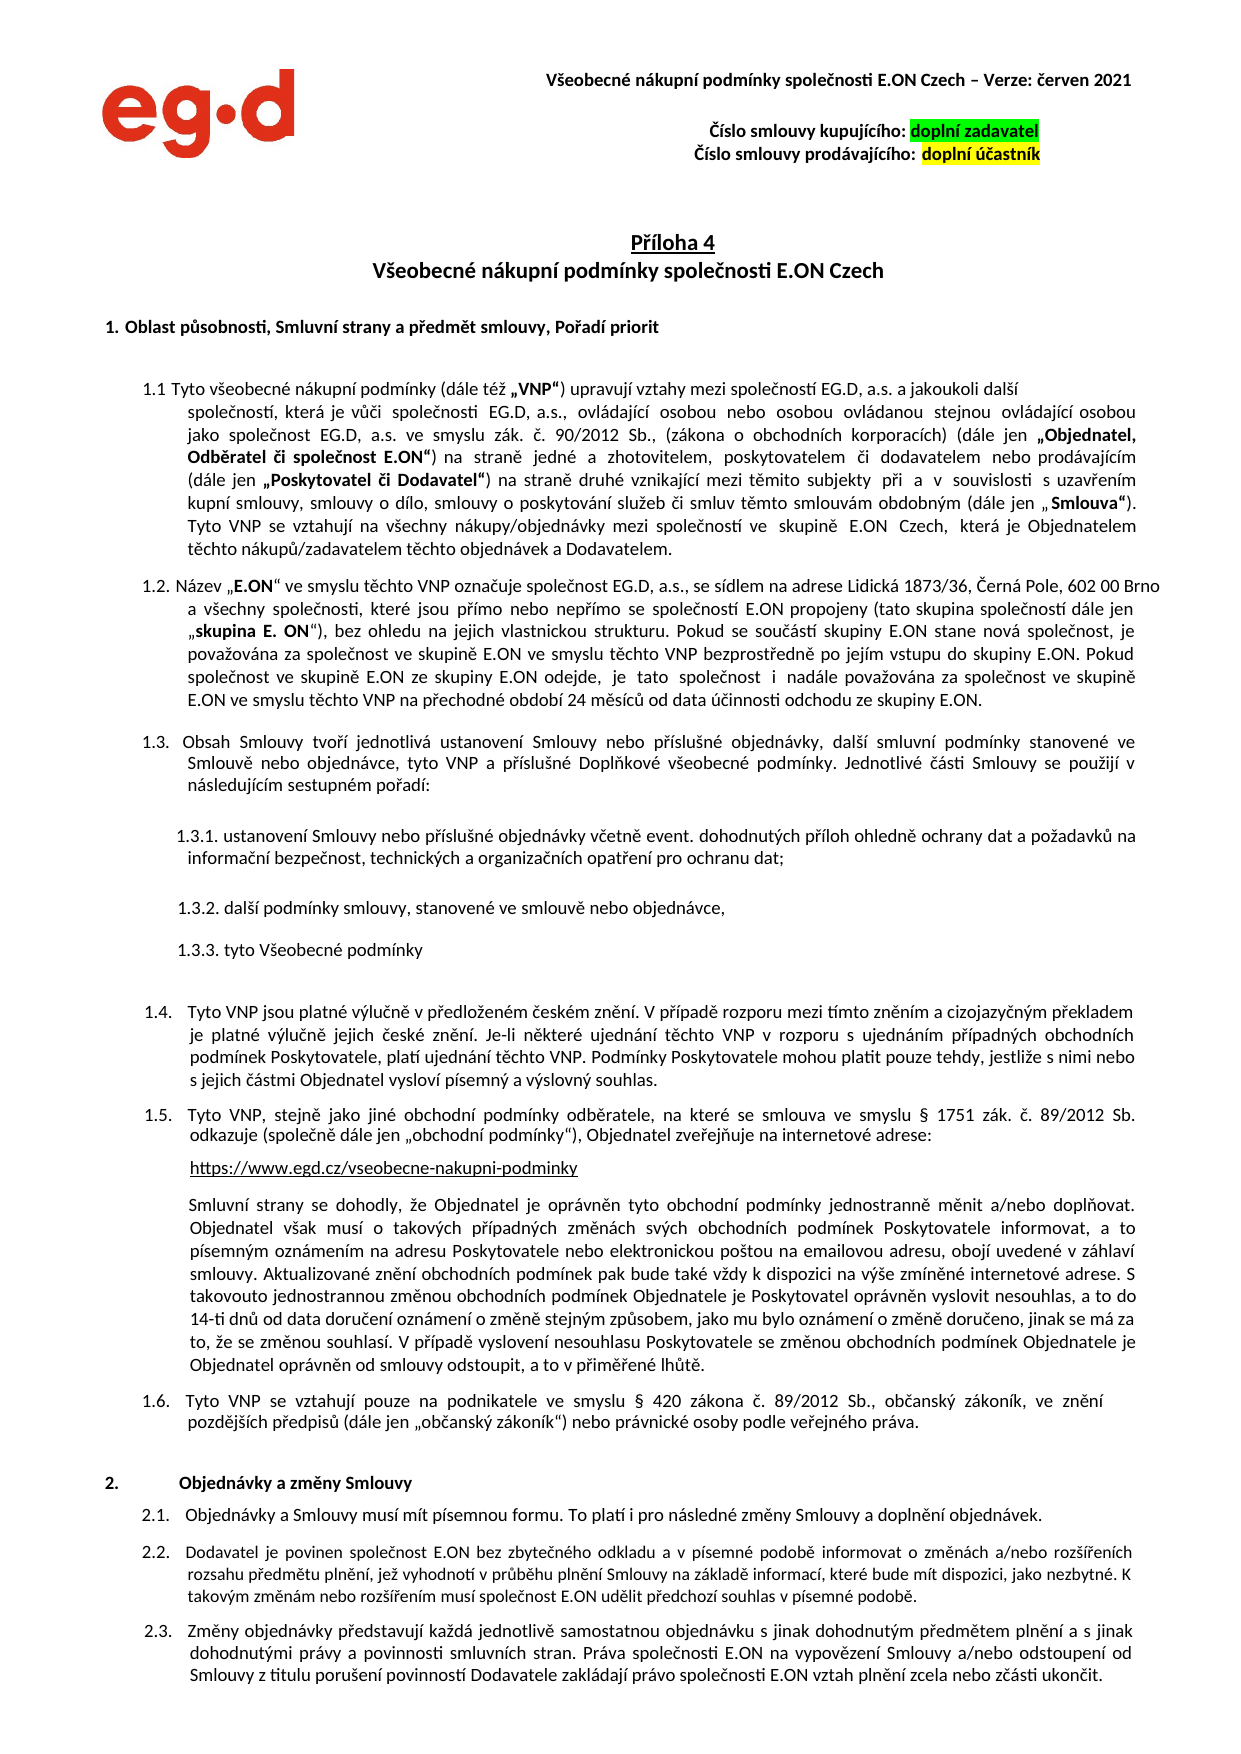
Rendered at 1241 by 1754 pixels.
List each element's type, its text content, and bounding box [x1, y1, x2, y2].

list Objednávky a Smlouvy musí mít písemnou formu. To platí i pro následné změny Smlouvy a doplnění objednávek. [141, 1503, 1163, 1526]
list Dodavatel je povinen společnost E.ON bez zbytečného odkladu a v písemné podobě informovat o změnách a/nebo rozšířeních rozsahu předmětu plnění, jež vyhodnotí v průběhu plnění Smlouvy na základě informací, které bude mít dispozici, jako nezbytné. K takovým změnám nebo rozšířením musí společnost E.ON udělit předchozí souhlas v písemné podobě. [142, 1540, 1134, 1607]
subtitle Oblast působnosti, Smluvní strany a předmět smlouvy, Pořadí priorit [105, 315, 1163, 338]
list Tyto VNP jsou platné výlučně v předloženém českém znění. V případě rozporu mezi tímto zněním a cizojazyčným překladem je platné výlučně jejich české znění. Je-li některé ujednání těchto VNP v rozporu s ujednáním případných obchodních podmínek Poskytovatele, platí ujednání těchto VNP. Podmínky Poskytovatele mohou platit pouze tehdy, jestliže s nimi nebo s jejich částmi Objednatel vysloví písemný a výslovný souhlas. [144, 1001, 1136, 1091]
text https://www.egd.cz/vseobecne-nakupni-podminky [189, 1156, 1163, 1179]
list Tyto VNP, stejně jako jiné obchodní podmínky odběratele, na které se smlouva ve smyslu § 1751 zák. č. 89/2012 Sb. odkazuje (společně dále jen „obchodní podmínky“), Objednatel zveřejňuje na internetové adrese: [144, 1104, 1137, 1147]
list tyto Všeobecné podmínky [177, 938, 1163, 961]
text Příloha 4 [212, 228, 1134, 256]
text společností, která je vůči společnosti EG.D, a.s., ovládající osobou nebo osobou ovládanou stejnou ovládající osobou jako společnost EG.D, a.s. ve smyslu zák. č. 90/2012 Sb., (zákona o obchodních korporacích) (dále jen „Objednatel, Odběratel či společnost E.ON“) na straně jedné a zhotovitelem, poskytovatelem či dodavatelem nebo prodávajícím (dále jen „Poskytovatel či Dodavatel“) na straně druhé vznikající mezi těmito subjekty při a v souvislosti s uzavřením kupní smlouvy, smlouvy o dílo, smlouvy o poskytování služeb či smluv těmto smlouvám obdobným (dále jen „Smlouva“). Tyto VNP se vztahují na všechny nákupy/objednávky mezi společností ve skupině E.ON Czech, která je Objednatelem těchto nákupů/zadavatelem těchto objednávek a Dodavatelem. [187, 400, 1137, 560]
list další podmínky smlouvy, stanovené ve smlouvě nebo objednávce, [177, 897, 1163, 919]
text Všeobecné nákupní podmínky společnosti E.ON Czech [94, 256, 1163, 284]
list Tyto všeobecné nákupní podmínky (dále též „VNP“) upravují vztahy mezi společností EG.D, a.s. a jakoukoli další [142, 377, 1163, 399]
list Obsah Smlouvy tvoří jednotlivá ustanovení Smlouvy nebo příslušné objednávky, další smluvní podmínky stanovené ve Smlouvě nebo objednávce, tyto VNP a příslušné Doplňkové všeobecné podmínky. Jednotlivé části Smlouvy se použijí v následujícím sestupném pořadí: [142, 731, 1136, 796]
text „skupina E. ON“), bez ohledu na jejich vlastnickou strukturu. Pokud se součástí skupiny E.ON stane nová společnost, je považována za společnost ve skupině E.ON ve smyslu těchto VNP bezprostředně po jejím vstupu do skupiny E.ON. Pokud společnost ve skupině E.ON ze skupiny E.ON odejde, je tato společnost i nadále považována za společnost ve skupině E.ON ve smyslu těchto VNP na přechodné období 24 měsíců od data účinnosti odchodu ze skupiny E.ON. [187, 619, 1137, 711]
list Změny objednávky představují každá jednotlivě samostatnou objednávku s jinak dohodnutým předmětem plnění a s jinak dohodnutými právy a povinnosti smluvních stran. Práva společnosti E.ON na vypovězení Smlouvy a/nebo odstoupení od Smlouvy z titulu porušení povinností Dodavatele zakládají právo společnosti E.ON vztah plnění zcela nebo zčásti ukončit. [144, 1620, 1134, 1686]
list Tyto VNP se vztahují pouze na podnikatele ve smyslu § 420 zákona č. 89/2012 Sb., občanský zákoník, ve znění pozdějších předpisů (dále jen „občanský zákoník“) nebo právnické osoby podle veřejného práva. [142, 1391, 1103, 1433]
text a všechny společnosti, které jsou přímo nebo nepřímo se společností E.ON propojeny (tato skupina společností dále jen [187, 597, 1163, 619]
text Smluvní strany se dohodly, že Objednatel je oprávněn tyto obchodní podmínky jednostranně měnit a/nebo doplňovat. Objednatel však musí o takových případných změnách svých obchodních podmínek Poskytovatele informovat, a to písemným oznámením na adresu Poskytovatele nebo elektronickou poštou na emailovou adresu, obojí uvedené v záhlaví smlouvy. Aktualizované znění obchodních podmínek pak bude také vždy k dispozici na výše zmíněné internetové adrese. S takovouto jednostrannou změnou obchodních podmínek Objednatele je Poskytovatel oprávněn vyslovit nesouhlas, a to do 14-ti dnů od data doručení oznámení o změně stejným způsobem, jako mu bylo oznámení o změně doručeno, jinak se má za to, že se změnou souhlasí. V případě vyslovení nesouhlasu Poskytovatele se změnou obchodních podmínek Objednatele je Objednatel oprávněn od smlouvy odstoupit, a to v přiměřené lhůtě. [188, 1193, 1136, 1376]
subtitle Objednávky a změny Smlouvy [104, 1471, 1163, 1494]
picture [102, 69, 295, 158]
list ustanovení Smlouvy nebo příslušné objednávky včetně event. dohodnutých příloh ohledně ochrany dat a požadavků na informační bezpečnost, technických a organizačních opatření pro ochranu dat; [176, 825, 1136, 869]
list Název „E.ON“ ve smyslu těchto VNP označuje společnost EG.D, a.s., se sídlem na adrese Lidická 1873/36, Černá Pole, 602 00 Brno [142, 574, 1163, 597]
